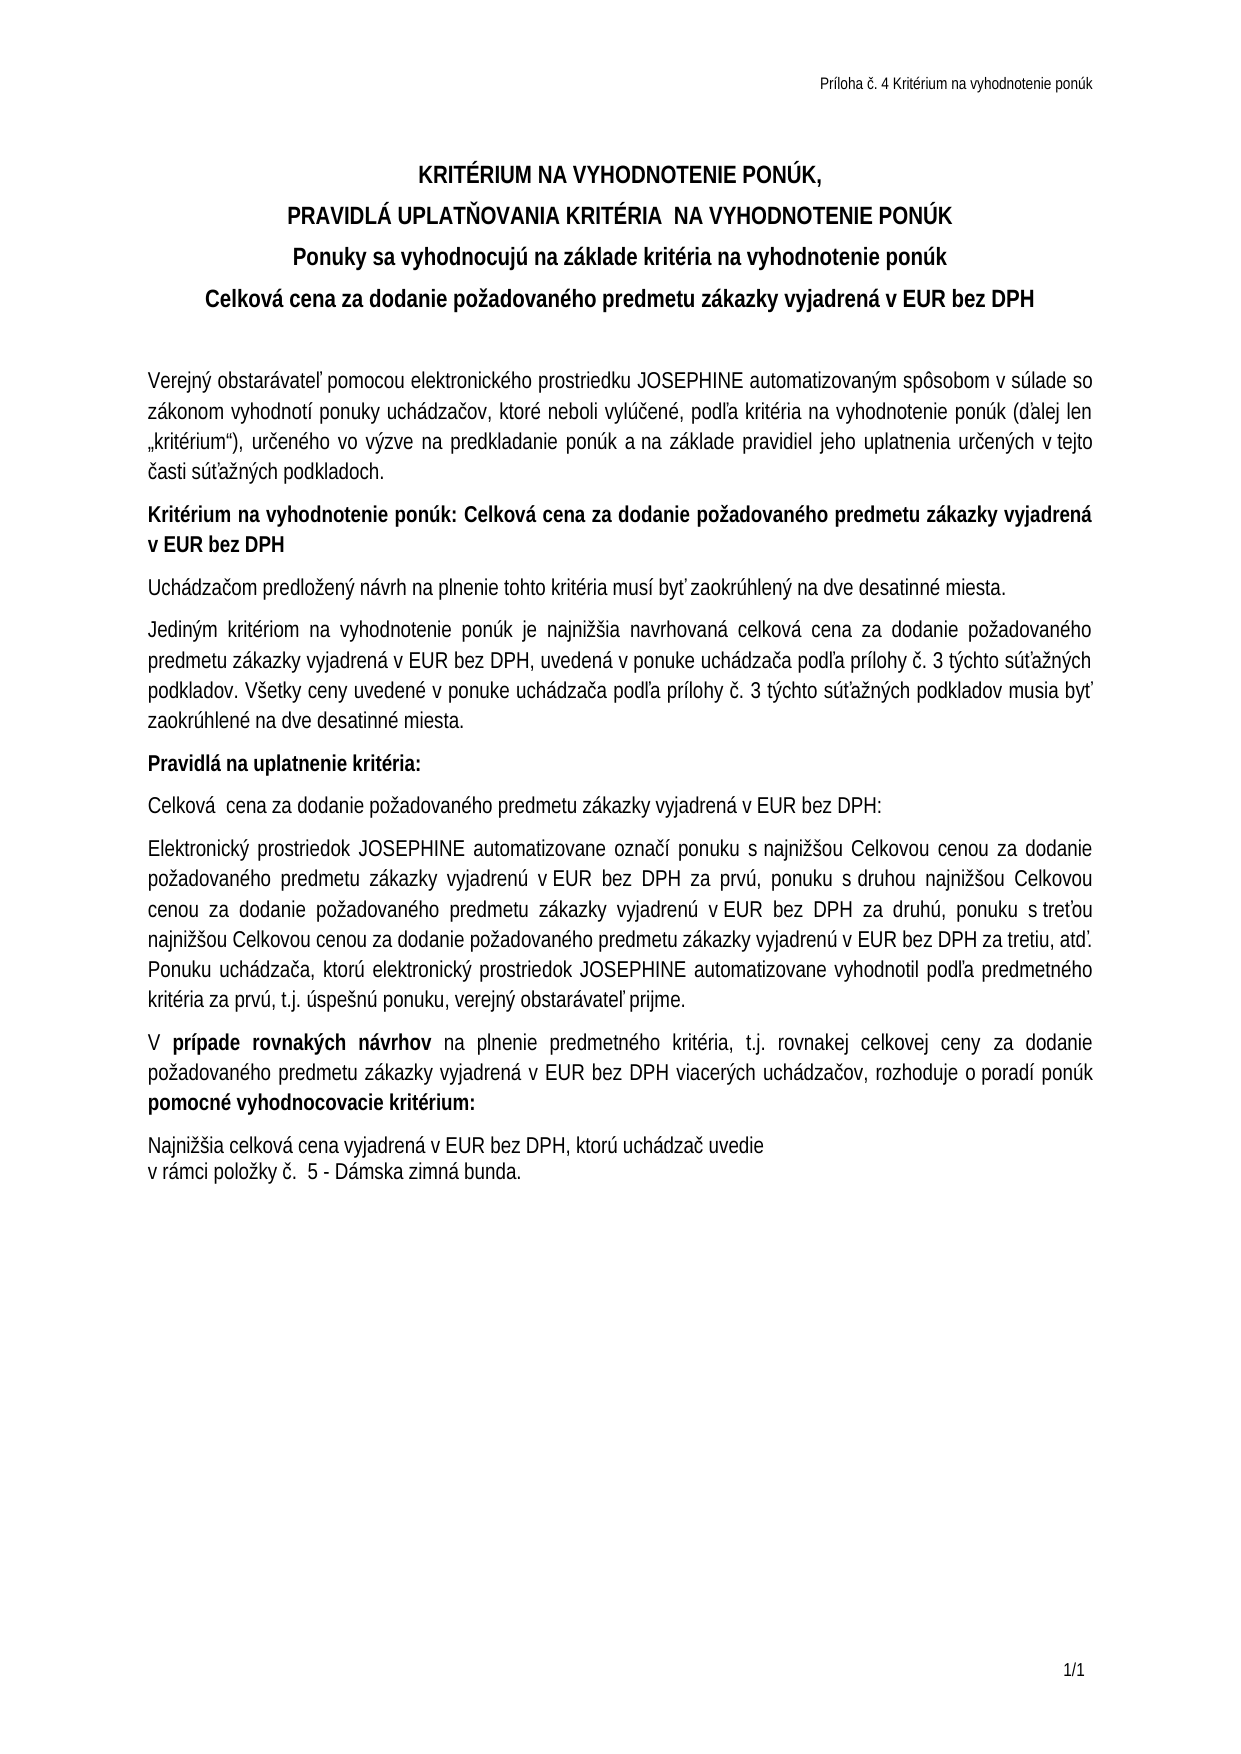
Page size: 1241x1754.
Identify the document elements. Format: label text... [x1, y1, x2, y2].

text PRAVIDLÁ UPLATŇOVANIA KRITÉRIA NA VYHODNOTENIE PONÚK [148, 201, 1093, 230]
text Jediným kritériom na vyhodnotenie ponúk je najnižšia navrhovaná celková cena za dodanie požadovaného predmetu zákazky vyjadrená v EUR bez DPH, uvedená v ponuke uchádzača podľa prílohy č. 3 týchto súťažných podkladov. Všetky ceny uvedené v ponuke uchádzača podľa prílohy č. 3 týchto súťažných podkladov musia byť zaokrúhlené na dve desatinné miesta. [148, 616, 1093, 733]
text V prípade rovnakých návrhov na plnenie predmetného kritéria, t.j. rovnakej celkovej ceny za dodanie požadovaného predmetu zákazky vyjadrená v EUR bez DPH viacerých uchádzačov, rozhoduje o poradí ponúk pomocné vyhodnocovacie kritérium: [148, 1029, 1093, 1116]
text Celková cena za dodanie požadovaného predmetu zákazky vyjadrená v EUR bez DPH [148, 283, 1093, 312]
text Celková cena za dodanie požadovaného predmetu zákazky vyjadrená v EUR bez DPH: [148, 792, 1093, 819]
text Pravidlá na uplatnenie kritéria: [148, 750, 1093, 776]
text Najnižšia celková cena vyjadrená v EUR bez DPH, ktorú uchádzač uvedie [148, 1132, 1093, 1158]
text Kritérium na vyhodnotenie ponúk: Celková cena za dodanie požadovaného predmetu zákazky vyjadrená v EUR bez DPH [148, 501, 1093, 557]
text Elektronický prostriedok JOSEPHINE automatizovane označí ponuku s najnižšou Celkovou cenou za dodanie požadovaného predmetu zákazky vyjadrenú v EUR bez DPH za prvú, ponuku s druhou najnižšou Celkovou cenou za dodanie požadovaného predmetu zákazky vyjadrenú v EUR bez DPH za druhú, ponuku s treťou najnižšou Celkovou cenou za dodanie požadovaného predmetu zákazky vyjadrenú v EUR bez DPH za tretiu, atď. Ponuku uchádzača, ktorú elektronický prostriedok JOSEPHINE automatizovane vyhodnotil podľa predmetného kritéria za prvú, t.j. úspešnú ponuku, verejný obstarávateľ prijme. [148, 835, 1093, 1012]
list Uchádzačom predložený návrh na plnenie tohto kritéria musí byť zaokrúhlený na dve desatinné miesta. [148, 574, 1093, 600]
text Ponuky sa vyhodnocujú na základe kritéria na vyhodnotenie ponúk [148, 242, 1093, 271]
text Verejný obstarávateľ pomocou elektronického prostriedku JOSEPHINE automatizovaným spôsobom v súlade so zákonom vyhodnotí ponuky uchádzačov, ktoré neboli vylúčené, podľa kritéria na vyhodnotenie ponúk (ďalej len „kritérium“), určeného vo výzve na predkladanie ponúk a na základe pravidiel jeho uplatnenia určených v tejto časti súťažných podkladoch. [148, 367, 1093, 484]
text KRITÉRIUM NA VYHODNOTENIE PONÚK, [148, 160, 1093, 189]
text v rámci položky č. 5 - Dámska zimná bunda. [148, 1158, 1093, 1185]
